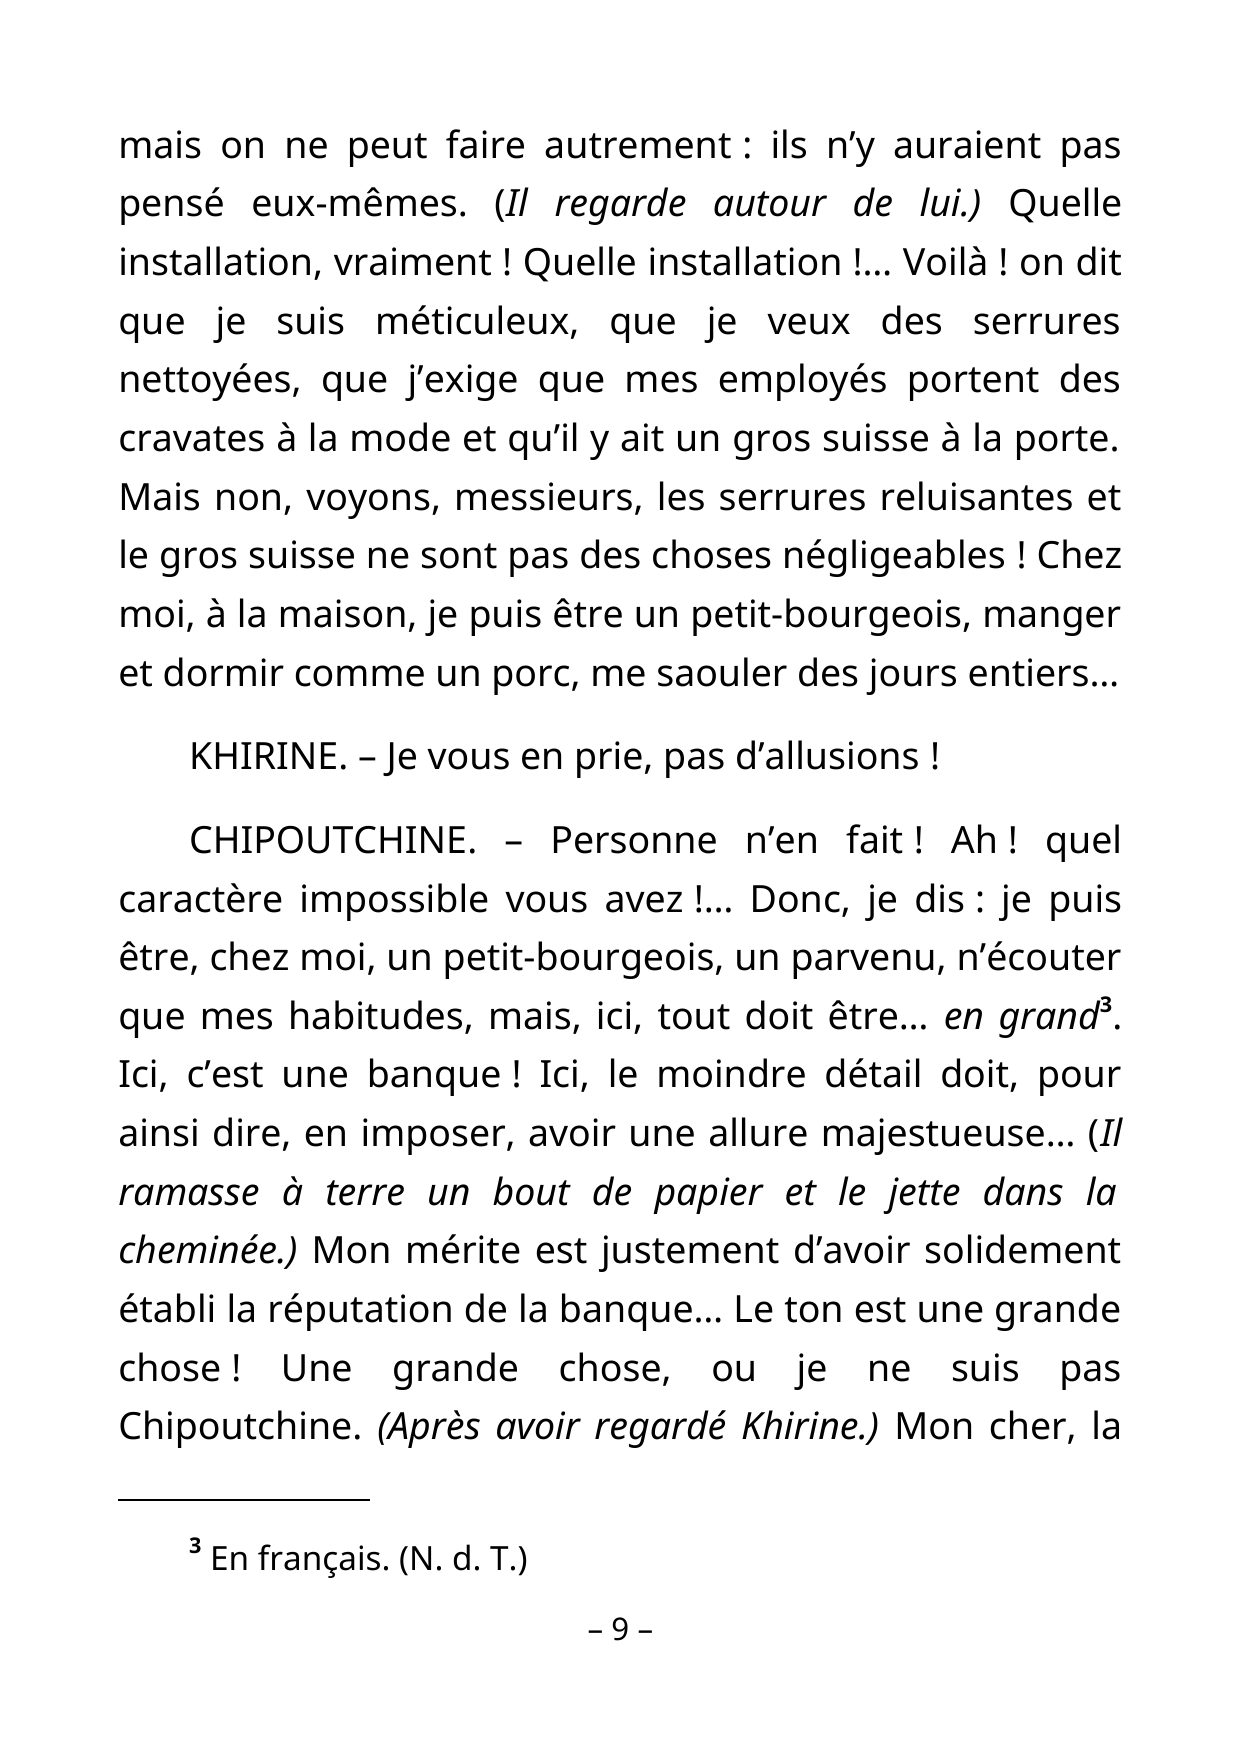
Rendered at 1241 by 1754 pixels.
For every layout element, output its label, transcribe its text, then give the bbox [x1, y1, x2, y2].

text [118, 813, 1122, 1451]
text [118, 118, 1122, 697]
text KHIRINE. – Je vous en prie, pas d’allusions ! [118, 729, 1122, 781]
